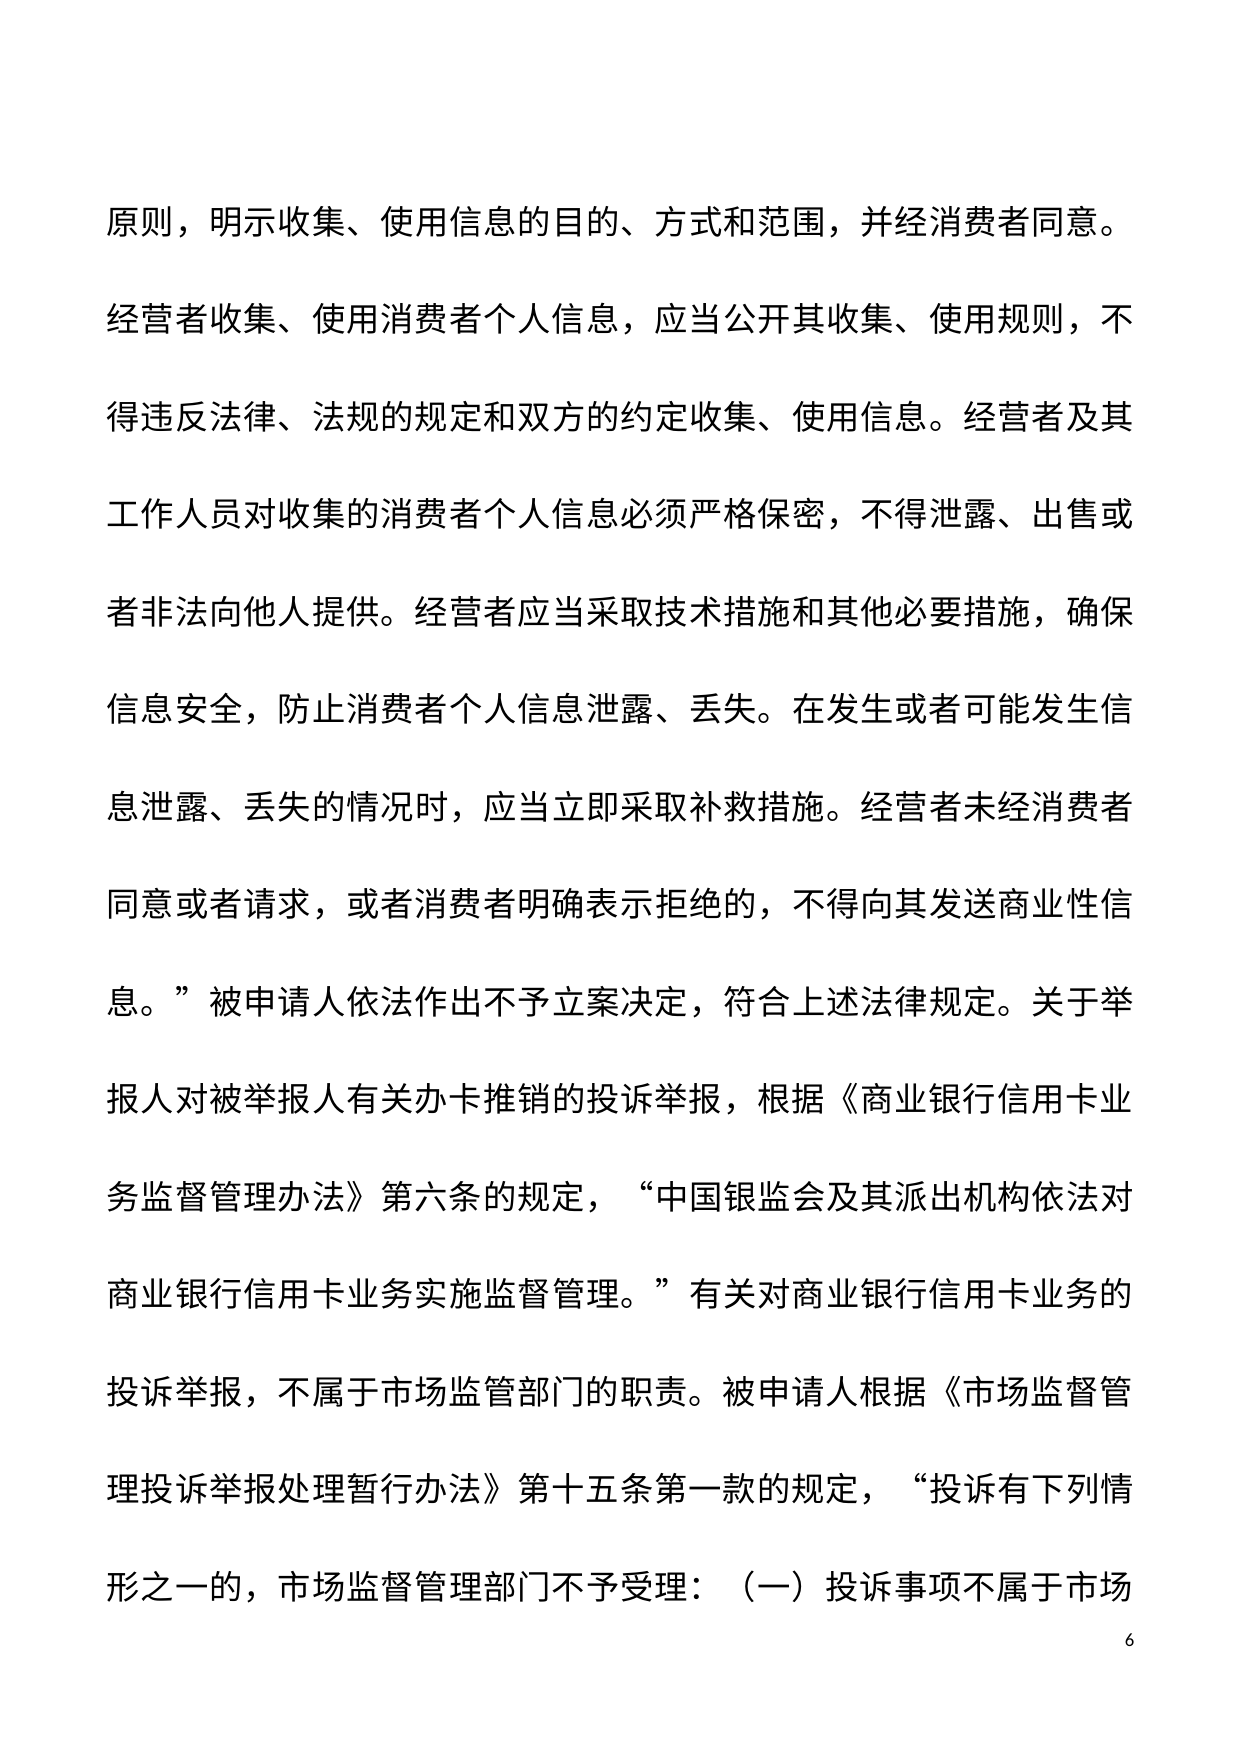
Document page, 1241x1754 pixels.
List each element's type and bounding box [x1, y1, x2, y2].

list [106, 187, 1134, 1617]
